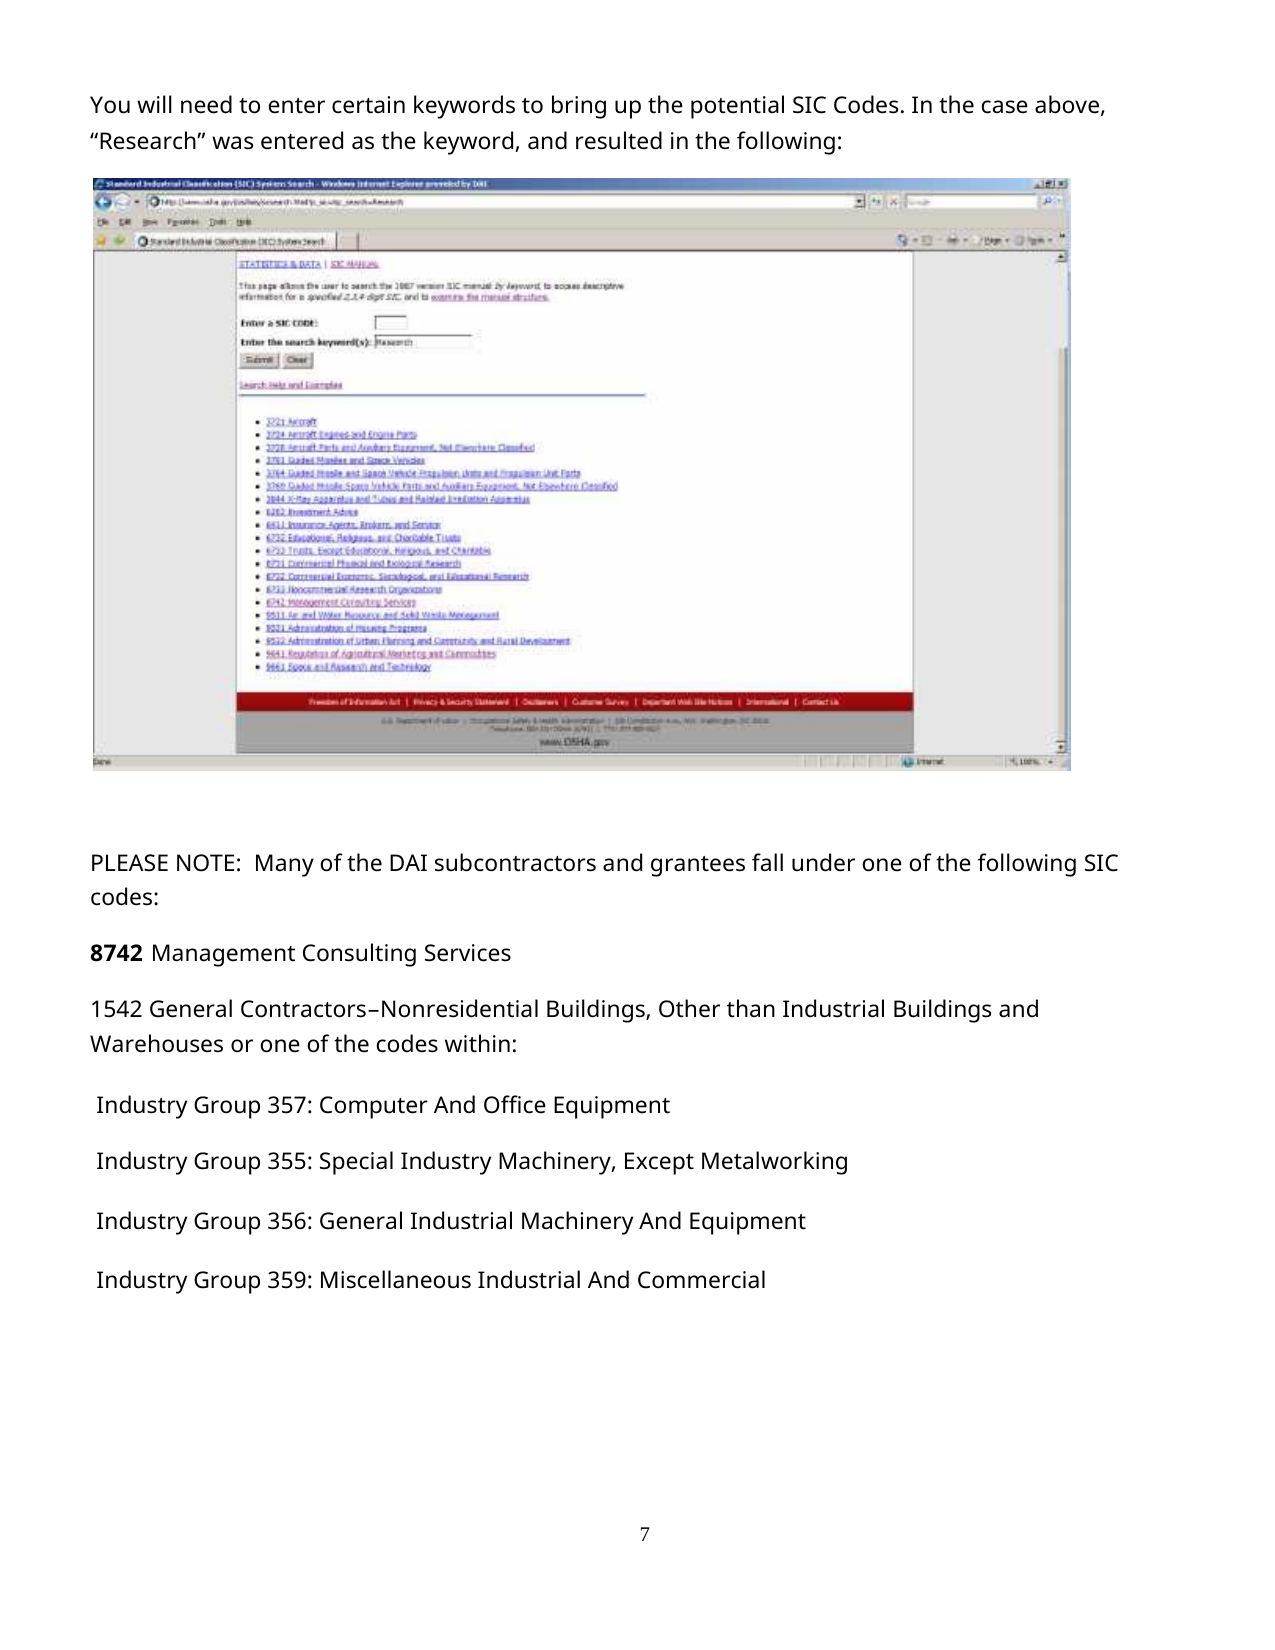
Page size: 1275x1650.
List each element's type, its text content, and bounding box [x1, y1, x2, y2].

text You will need to enter certain keywords to bring up the potential SIC Codes. In the case above, “Research” was entered as the keyword, and resulted in the following: [90, 89, 1147, 156]
text PLEASE NOTE: Many of the DAI subcontractors and grantees fall under one of the following SIC [90, 846, 1160, 878]
text codes: [90, 881, 1160, 912]
picture [93, 178, 1071, 771]
text Industry Group 355: Special Industry Machinery, Except Metalworking Industry Group 356: General Industrial Machinery And Equipment Industry Group 359: Miscellaneous Industrial And Commercial [96, 1145, 874, 1295]
text Industry Group 357: Computer And Office Equipment [96, 1089, 1160, 1121]
text 1542 General Contractors-Nonresidential Buildings, Other than Industrial Buildings and [90, 992, 1160, 1024]
text 8742 Management Consulting Services [90, 937, 1160, 968]
text Warehouses or one of the codes within: [90, 1027, 1160, 1059]
